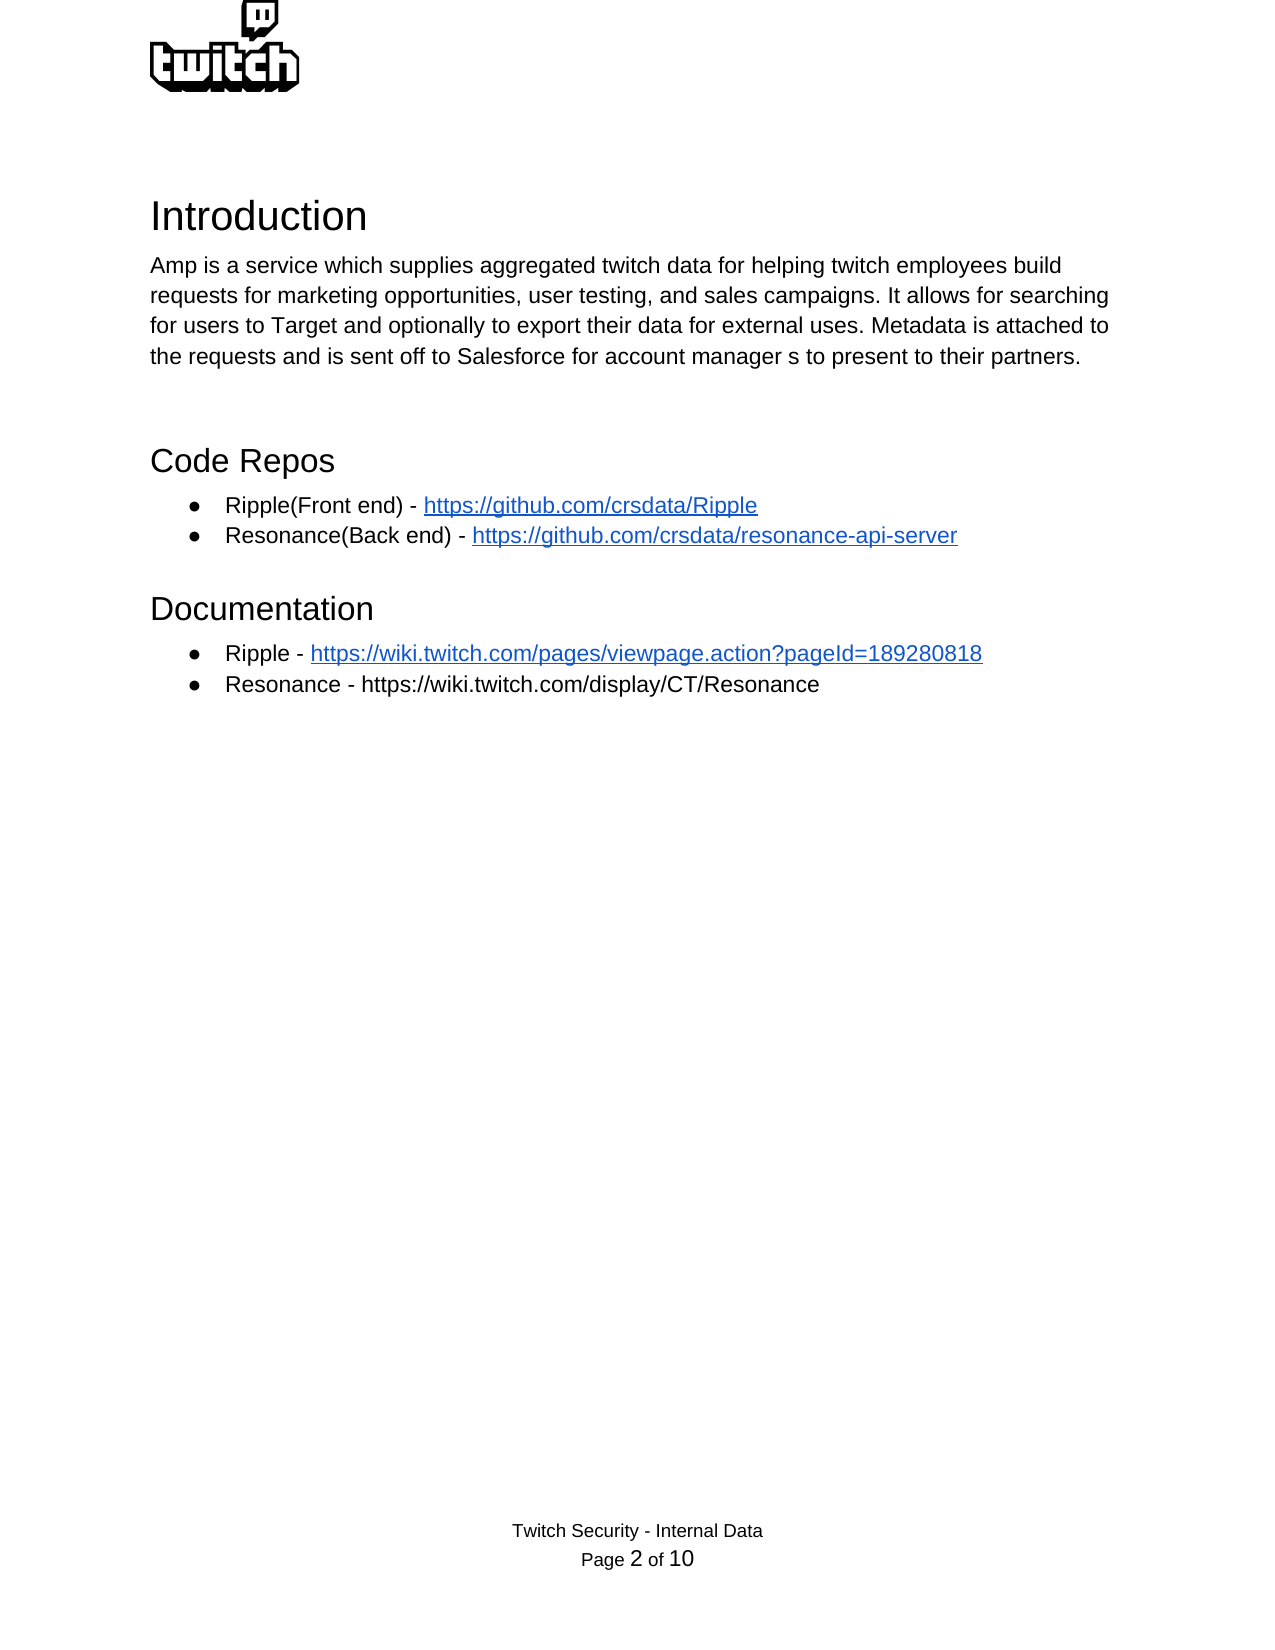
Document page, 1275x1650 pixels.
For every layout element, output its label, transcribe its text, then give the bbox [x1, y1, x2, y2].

list Resonance(Back end) - https://github.com/crsdata/resonance-api-server [187, 522, 1125, 548]
picture [150, 0, 300, 92]
list Resonance - https://wiki.twitch.com/display/CT/Resonance [187, 671, 1125, 697]
subtitle Introduction [150, 192, 1125, 239]
subtitle Code Repos [150, 441, 1125, 479]
list Ripple - https://wiki.twitch.com/pages/viewpage.action?pageId=189280818 [187, 640, 1125, 667]
subtitle Documentation [150, 589, 1125, 628]
text Amp is a service which supplies aggregated twitch data for helping twitch employees build requests for marketing opportunities, user testing, and sales campaigns. It allows for searching for users to Target and optionally to export their data for external uses. Metadata is attached to the requests and is sent off to Salesforce for account manager s to present to their partners. [150, 252, 1125, 369]
list Ripple(Front end) - https://github.com/crsdata/Ripple [187, 492, 1125, 518]
